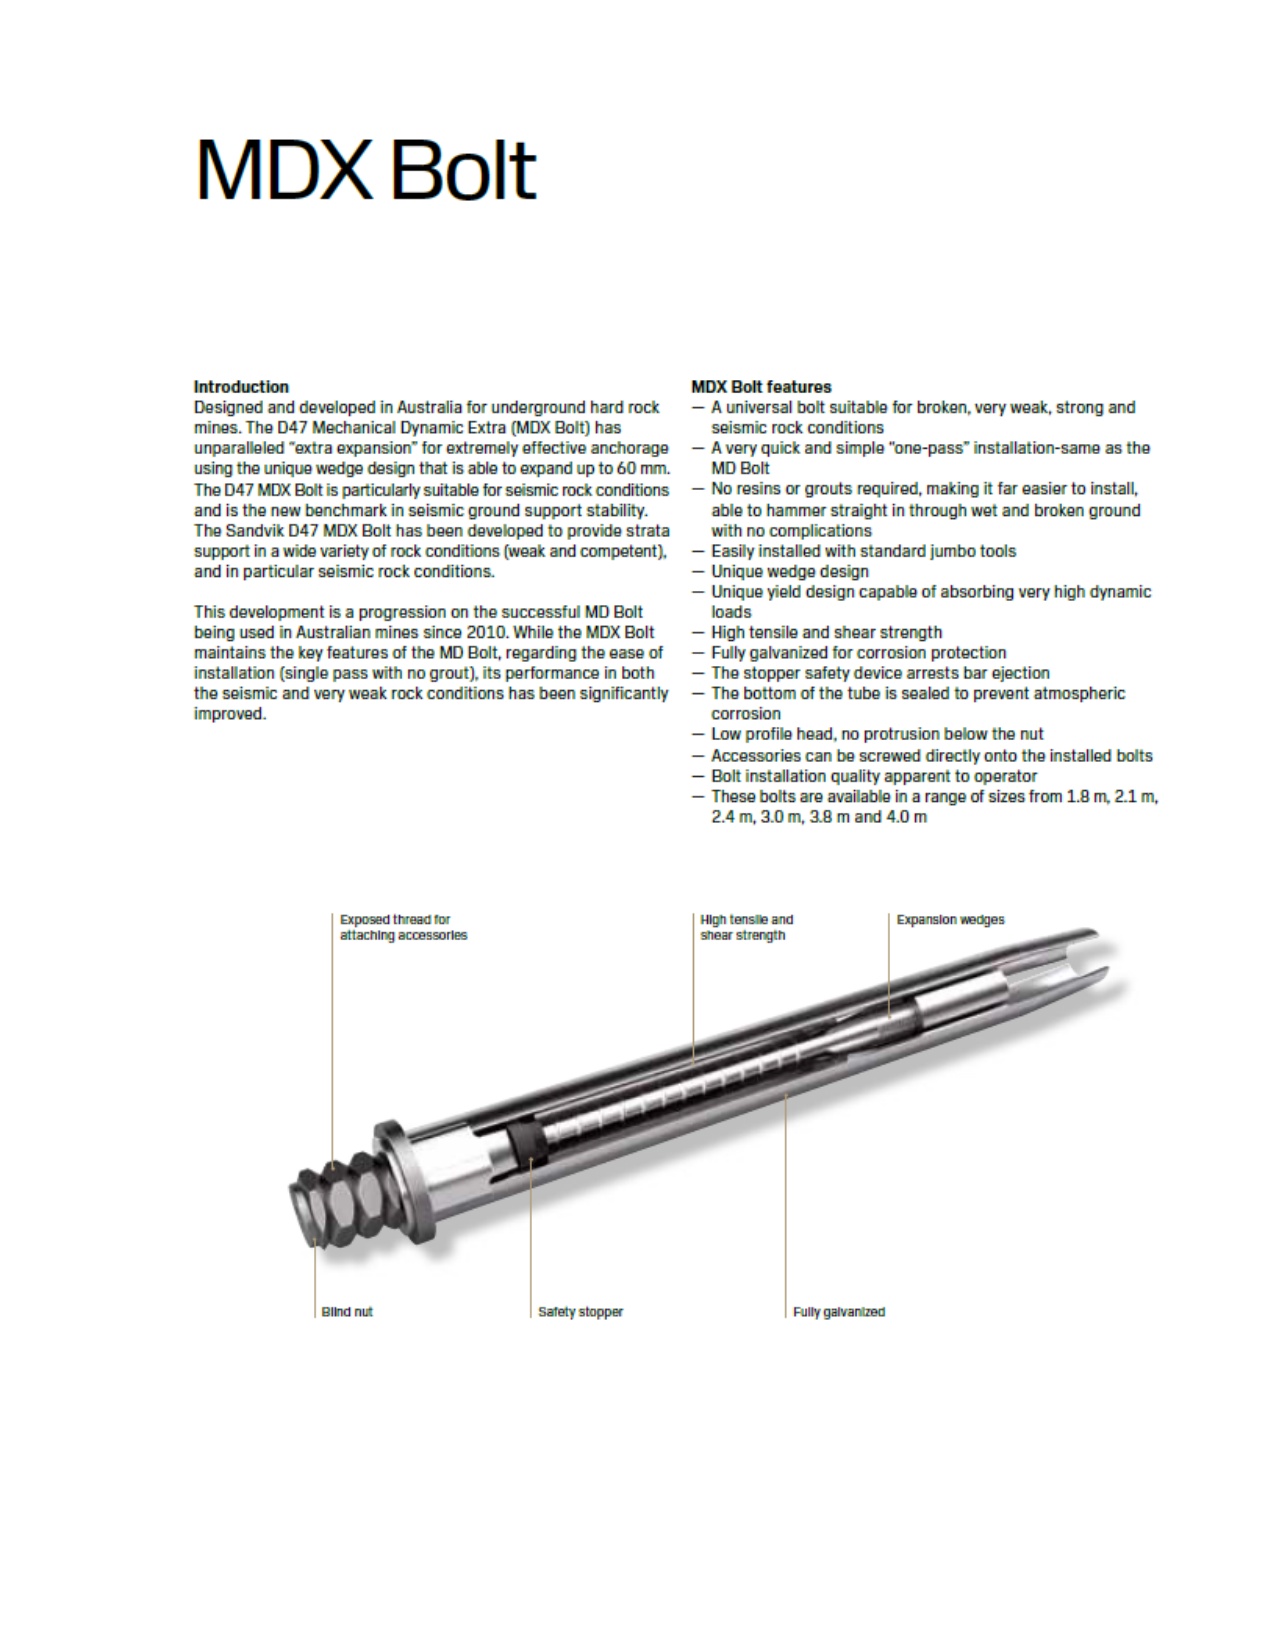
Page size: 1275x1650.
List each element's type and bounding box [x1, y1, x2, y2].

picture [177, 118, 1173, 1373]
